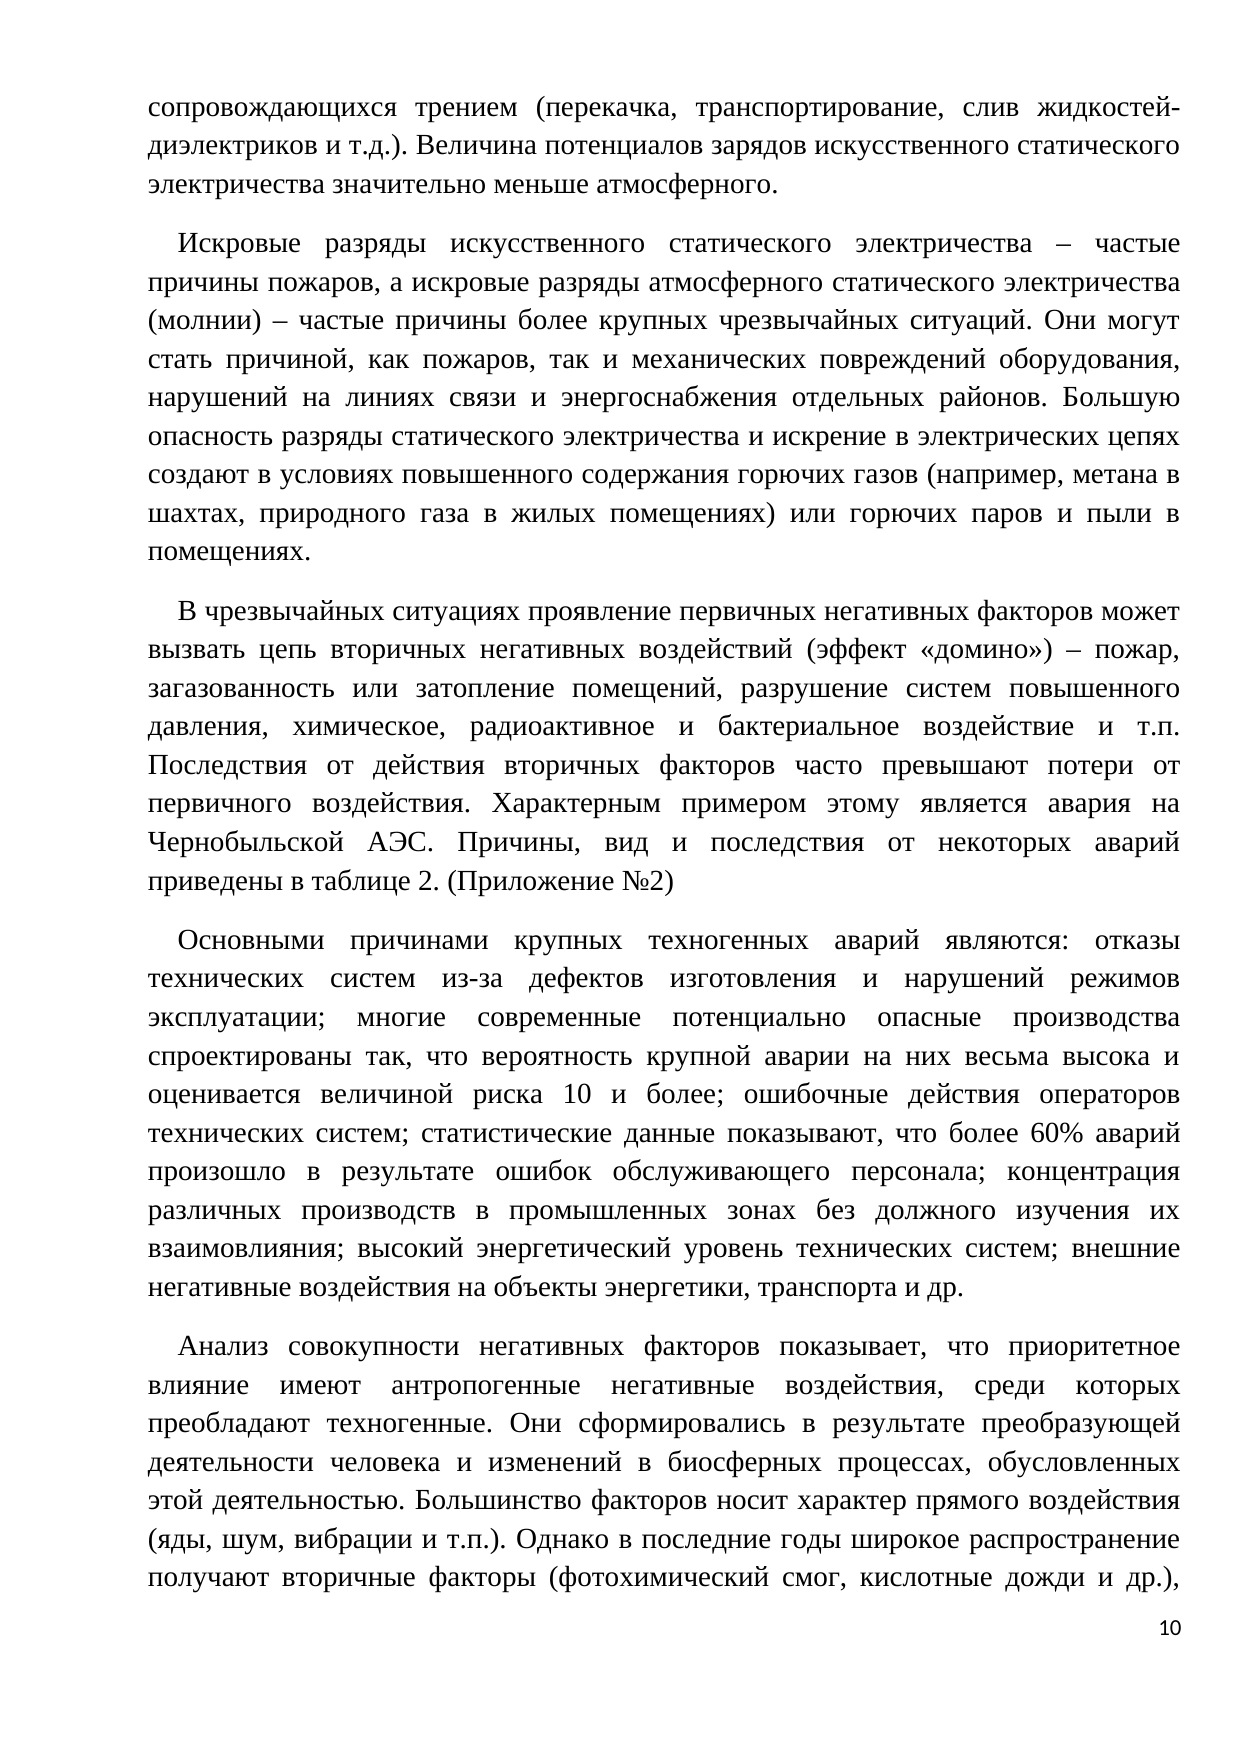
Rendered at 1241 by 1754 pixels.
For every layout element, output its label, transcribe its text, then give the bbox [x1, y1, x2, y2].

text В чрезвычайных ситуациях проявление первичных негативных факторов может вызвать цепь вторичных негативных воздействий (эффект «домино») – пожар, загазованность или затопление помещений, разрушение систем повышенного давления, химическое, радиоактивное и бактериальное воздействие и т.п. Последствия от действия вторичных факторов часто превышают потери от первичного воздействия. Характерным примером этому является авария на Чернобыльской АЭС. Причины, вид и последствия от некоторых аварий приведены в таблице 2. (Приложение №2) [148, 593, 1181, 896]
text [148, 1328, 1181, 1593]
text Искровые разряды искусственного статического электричества – частые причины пожаров, а искровые разряды атмосферного статического электричества (молнии) – частые причины более крупных чрезвычайных ситуаций. Они могут стать причиной, как пожаров, так и механических повреждений оборудования, нарушений на линиях связи и энергоснабжения отдельных районов. Большую опасность разряды статического электричества и искрение в электрических цепях создают в условиях повышенного содержания горючих газов (например, метана в шахтах, природного газа в жилых помещениях) или горючих паров и пыли в помещениях. [148, 225, 1181, 567]
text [148, 89, 1181, 199]
text Основными причинами крупных техногенных аварий являются: отказы технических систем из-за дефектов изготовления и нарушений режимов эксплуатации; многие современные потенциально опасные производства спроектированы так, что вероятность крупной аварии на них весьма высока и оценивается величиной риска 10 и более; ошибочные действия операторов технических систем; статистические данные показывают, что более 60% аварий произошло в результате ошибок обслуживающего персонала; концентрация различных производств в промышленных зонах без должного изучения их взаимовлияния; высокий энергетический уровень технических систем; внешние негативные воздействия на объекты энергетики, транспорта и др. [148, 922, 1181, 1302]
